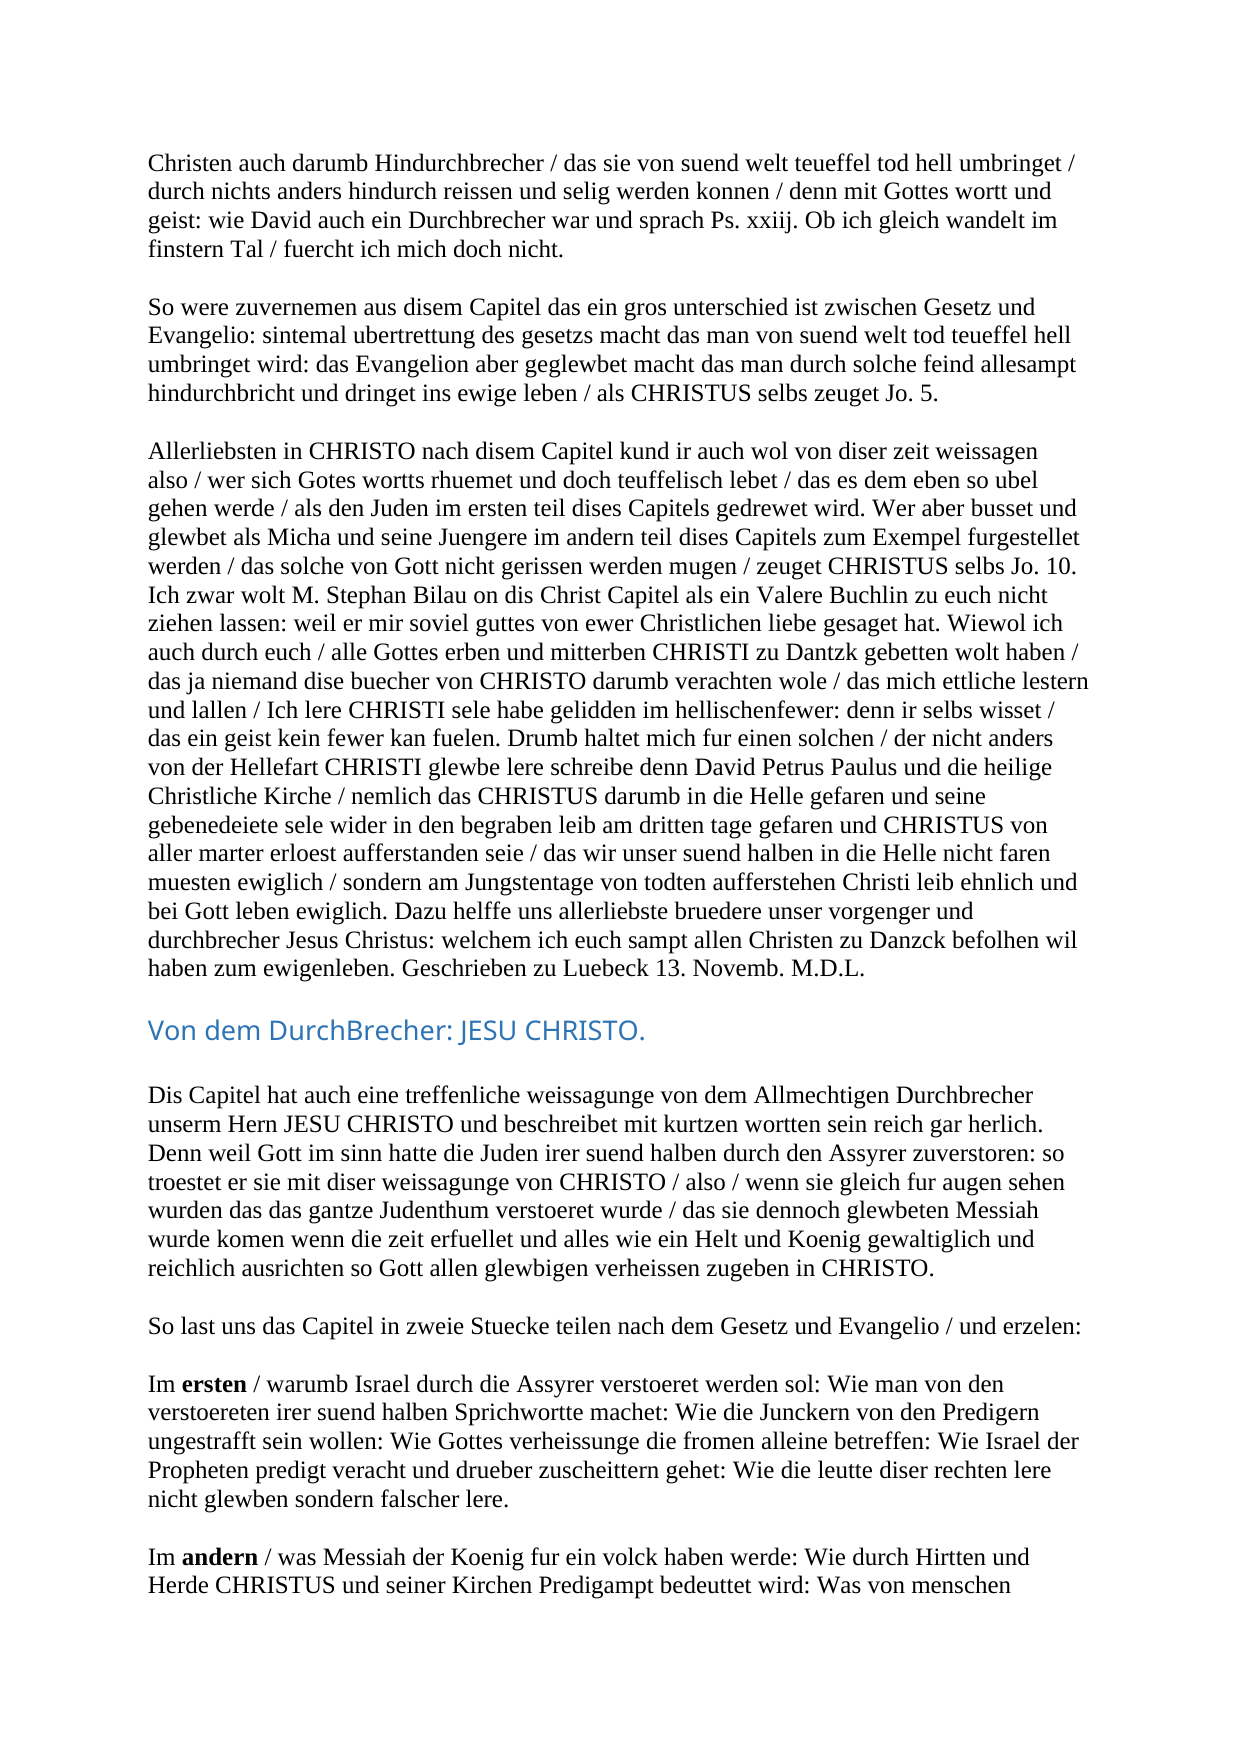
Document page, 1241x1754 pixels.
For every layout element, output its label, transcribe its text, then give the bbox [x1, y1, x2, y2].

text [148, 148, 1093, 263]
text So were zuvernemen aus disem Capitel das ein gros unterschied ist zwischen Gesetz und Evangelio: sintemal ubertrettung des gesetzs macht das man von suend welt tod teueffel hell umbringet wird: das Evangelion aber geglewbet macht das man durch solche feind allesampt hindurchbricht und dringet ins ewige leben / als CHRISTUS selbs zeuget Jo. 5. [148, 292, 1093, 407]
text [148, 1542, 1093, 1599]
text Allerliebsten in CHRISTO nach disem Capitel kund ir auch wol von diser zeit weissagen also / wer sich Gotes wortts rhuemet und doch teuffelisch lebet / das es dem eben so ubel gehen werde / als den Juden im ersten teil dises Capitels gedrewet wird. Wer aber busset und glewbet als Micha und seine Juengere im andern teil dises Capitels zum Exempel furgestellet werden / das solche von Gott nicht gerissen werden mugen / zeuget CHRISTUS selbs Jo. 10. Ich zwar wolt M. Stephan Bilau on dis Christ Capitel als ein Valere Buchlin zu euch nicht ziehen lassen: weil er mir soviel guttes von ewer Christlichen liebe gesaget hat. Wiewol ich auch durch euch / alle Gottes erben und mitterben CHRISTI zu Dantzk gebetten wolt haben / das ja niemand dise buecher von CHRISTO darumb verachten wole / das mich ettliche lestern und lallen / Ich lere CHRISTI sele habe gelidden im hellischenfewer: denn ir selbs wisset / das ein geist kein fewer kan fuelen. Drumb haltet mich fur einen solchen / der nicht anders von der Hellefart CHRISTI glewbe lere schreibe denn David Petrus Paulus und die heilige Christliche Kirche / nemlich das CHRISTUS darumb in die Helle gefaren und seine gebenedeiete sele wider in den begraben leib am dritten tage gefaren und CHRISTUS von aller marter erloest aufferstanden seie / das wir unser suend halben in die Helle nicht faren muesten ewiglich / sondern am Jungstentage von todten aufferstehen Christi leib ehnlich und bei Gott leben ewiglich. Dazu helffe uns allerliebste bruedere unser vorgenger und durchbrecher Jesus Christus: welchem ich euch sampt allen Christen zu Danzck befolhen wil haben zum ewigenleben. Geschrieben zu Luebeck 13. Novemb. M.D.L. [148, 436, 1093, 982]
text Im ersten / warumb Israel durch die Assyrer verstoeret werden sol: Wie man von den verstoereten irer suend halben Sprichwortte machet: Wie die Junckern von den Predigern ungestrafft sein wollen: Wie Gottes verheissunge die fromen alleine betreffen: Wie Israel der Propheten predigt veracht und drueber zuscheittern gehet: Wie die leutte diser rechten lere nicht glewben sondern falscher lere. [148, 1369, 1093, 1512]
text Dis Capitel hat auch eine treffenliche weissagunge von dem Allmechtigen Durchbrecher unserm Hern JESU CHRISTO und beschreibet mit kurtzen wortten sein reich gar herlich. Denn weil Gott im sinn hatte die Juden irer suend halben durch den Assyrer zuverstoren: so troestet er sie mit diser weissagunge von CHRISTO / also / wenn sie gleich fur augen sehen wurden das das gantze Judenthum verstoeret wurde / das sie dennoch glewbeten Messiah wurde komen wenn die zeit erfuellet und alles wie ein Helt und Koenig gewaltiglich und reichlich ausrichten so Gott allen glewbigen verheissen zugeben in CHRISTO. [148, 1080, 1093, 1282]
subtitle Von dem DurchBrecher: JESU CHRISTO. [148, 1011, 1093, 1048]
text So last uns das Capitel in zweie Stuecke teilen nach dem Gesetz und Evangelio / und erzelen: [148, 1311, 1093, 1339]
